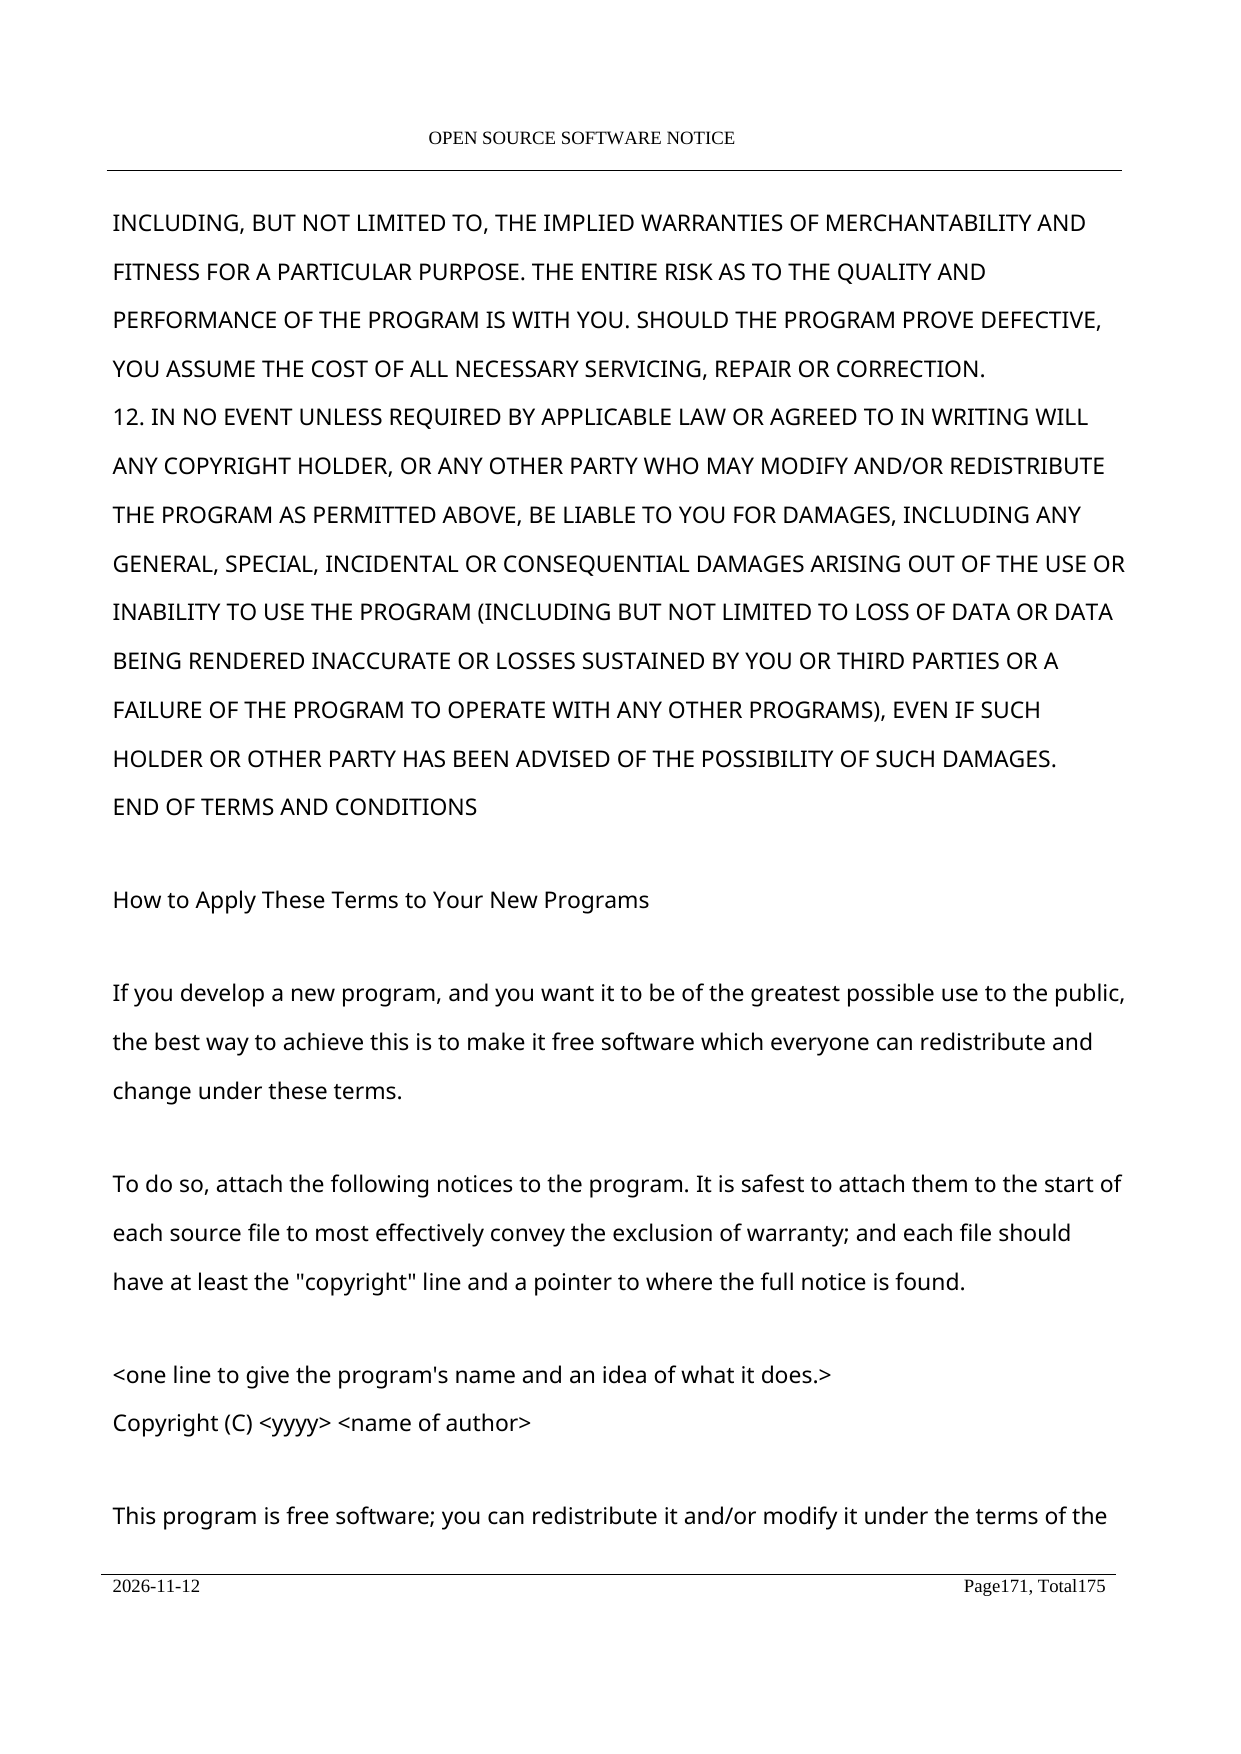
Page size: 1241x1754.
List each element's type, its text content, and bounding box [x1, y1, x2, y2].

text END OF TERMS AND CONDITIONS [112, 790, 1128, 823]
text If you develop a new program, and you want it to be of the greatest possible use to the public, the best way to achieve this is to make it free software which everyone can redistribute and change under these terms. [112, 977, 1128, 1107]
text <one line to give the program's name and an idea of what it does.> [112, 1358, 1128, 1391]
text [112, 206, 1128, 385]
text How to Apply These Terms to Your New Programs [112, 883, 1128, 916]
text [112, 1499, 1128, 1532]
text Copyright (C) <yyyy> <name of author> [112, 1406, 1128, 1439]
text To do so, attach the following notices to the program. It is safest to attach them to the start of each source file to most effectively convey the exclusion of warranty; and each file should have at least the "copyright" line and a pointer to where the full notice is found. [112, 1167, 1128, 1297]
text 12. IN NO EVENT UNLESS REQUIRED BY APPLICABLE LAW OR AGREED TO IN WRITING WILL ANY COPYRIGHT HOLDER, OR ANY OTHER PARTY WHO MAY MODIFY AND/OR REDISTRIBUTE THE PROGRAM AS PERMITTED ABOVE, BE LIABLE TO YOU FOR DAMAGES, INCLUDING ANY GENERAL, SPECIAL, INCIDENTAL OR CONSEQUENTIAL DAMAGES ARISING OUT OF THE USE OR INABILITY TO USE THE PROGRAM (INCLUDING BUT NOT LIMITED TO LOSS OF DATA OR DATA BEING RENDERED INACCURATE OR LOSSES SUSTAINED BY YOU OR THIRD PARTIES OR A FAILURE OF THE PROGRAM TO OPERATE WITH ANY OTHER PROGRAMS), EVEN IF SUCH HOLDER OR OTHER PARTY HAS BEEN ADVISED OF THE POSSIBILITY OF SUCH DAMAGES. [112, 401, 1128, 774]
